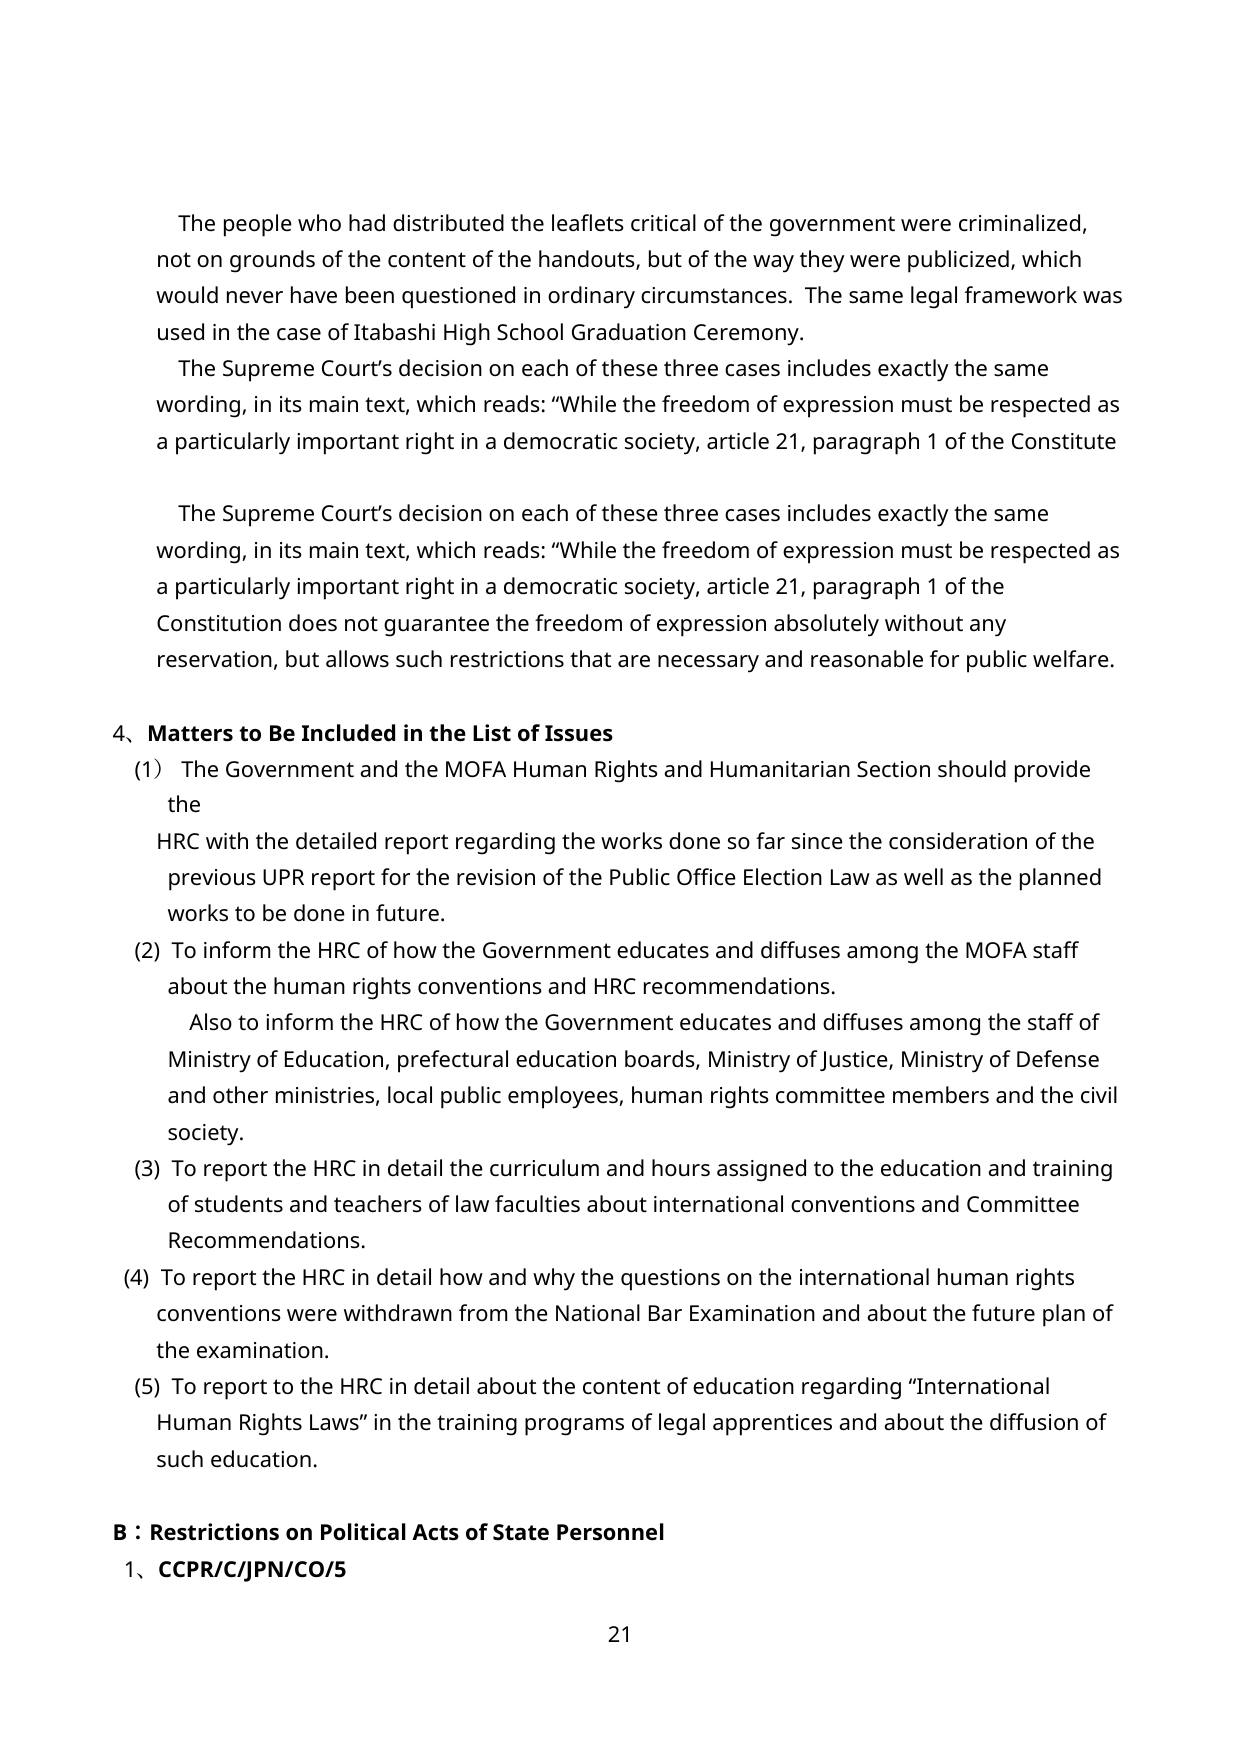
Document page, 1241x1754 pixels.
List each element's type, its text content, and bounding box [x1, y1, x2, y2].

text The people who had distributed the leaflets critical of the government were criminalized, not on grounds of the content of the handouts, but of the way they were publicized, which would never have been questioned in ordinary circumstances. The same legal framework was used in the case of Itabashi High School Graduation Ceremony. [156, 204, 1128, 350]
text B：Restrictions on Political Acts of State Personnel [112, 1513, 1128, 1549]
text 1、CCPR/C/JPN/CO/5 [123, 1549, 1128, 1586]
text (5) To report to the HRC in detail about the content of education regarding “International Human Rights Laws” in the training programs of legal apprentices and about the diffusion of such education. [134, 1368, 1128, 1477]
text (4) To report the HRC in detail how and why the questions on the international human rights [123, 1259, 1128, 1295]
text Also to inform the HRC of how the Government educates and diffuses among the staff of Ministry of Education, prefectural education boards, Ministry of Justice, Ministry of Defense and other ministries, local public employees, human rights committee members and the civil society. [167, 1004, 1128, 1149]
text (3) To report the HRC in detail the curriculum and hours assigned to the education and training of students and teachers of law faculties about international conventions and Committee Recommendations. [134, 1149, 1128, 1259]
text (1） The Government and the MOFA Human Rights and Humanitarian Section should provide the [134, 750, 1128, 822]
text HRC with the detailed report regarding the works done so far since the consideration of the previous UPR report for the revision of the Public Office Election Law as well as the planned works to be done in future. [156, 822, 1128, 931]
text The Supreme Court’s decision on each of these three cases includes exactly the same wording, in its main text, which reads: “While the freedom of expression must be respected as a particularly important right in a democratic society, article 21, paragraph 1 of the Constitution does not guarantee the freedom of expression absolutely without any reservation, but allows such restrictions that are necessary and reasonable for public welfare. [156, 495, 1128, 677]
text conventions were withdrawn from the National Bar Examination and about the future plan of the examination. [156, 1295, 1128, 1368]
text (2) To inform the HRC of how the Government educates and diffuses among the MOFA staff about the human rights conventions and HRC recommendations. [134, 931, 1128, 1004]
text 4、Matters to Be Included in the List of Issues [112, 713, 1128, 750]
text The Supreme Court’s decision on each of these three cases includes exactly the same wording, in its main text, which reads: “While the freedom of expression must be respected as a particularly important right in a democratic society, article 21, paragraph 1 of the Constitute [156, 350, 1128, 459]
